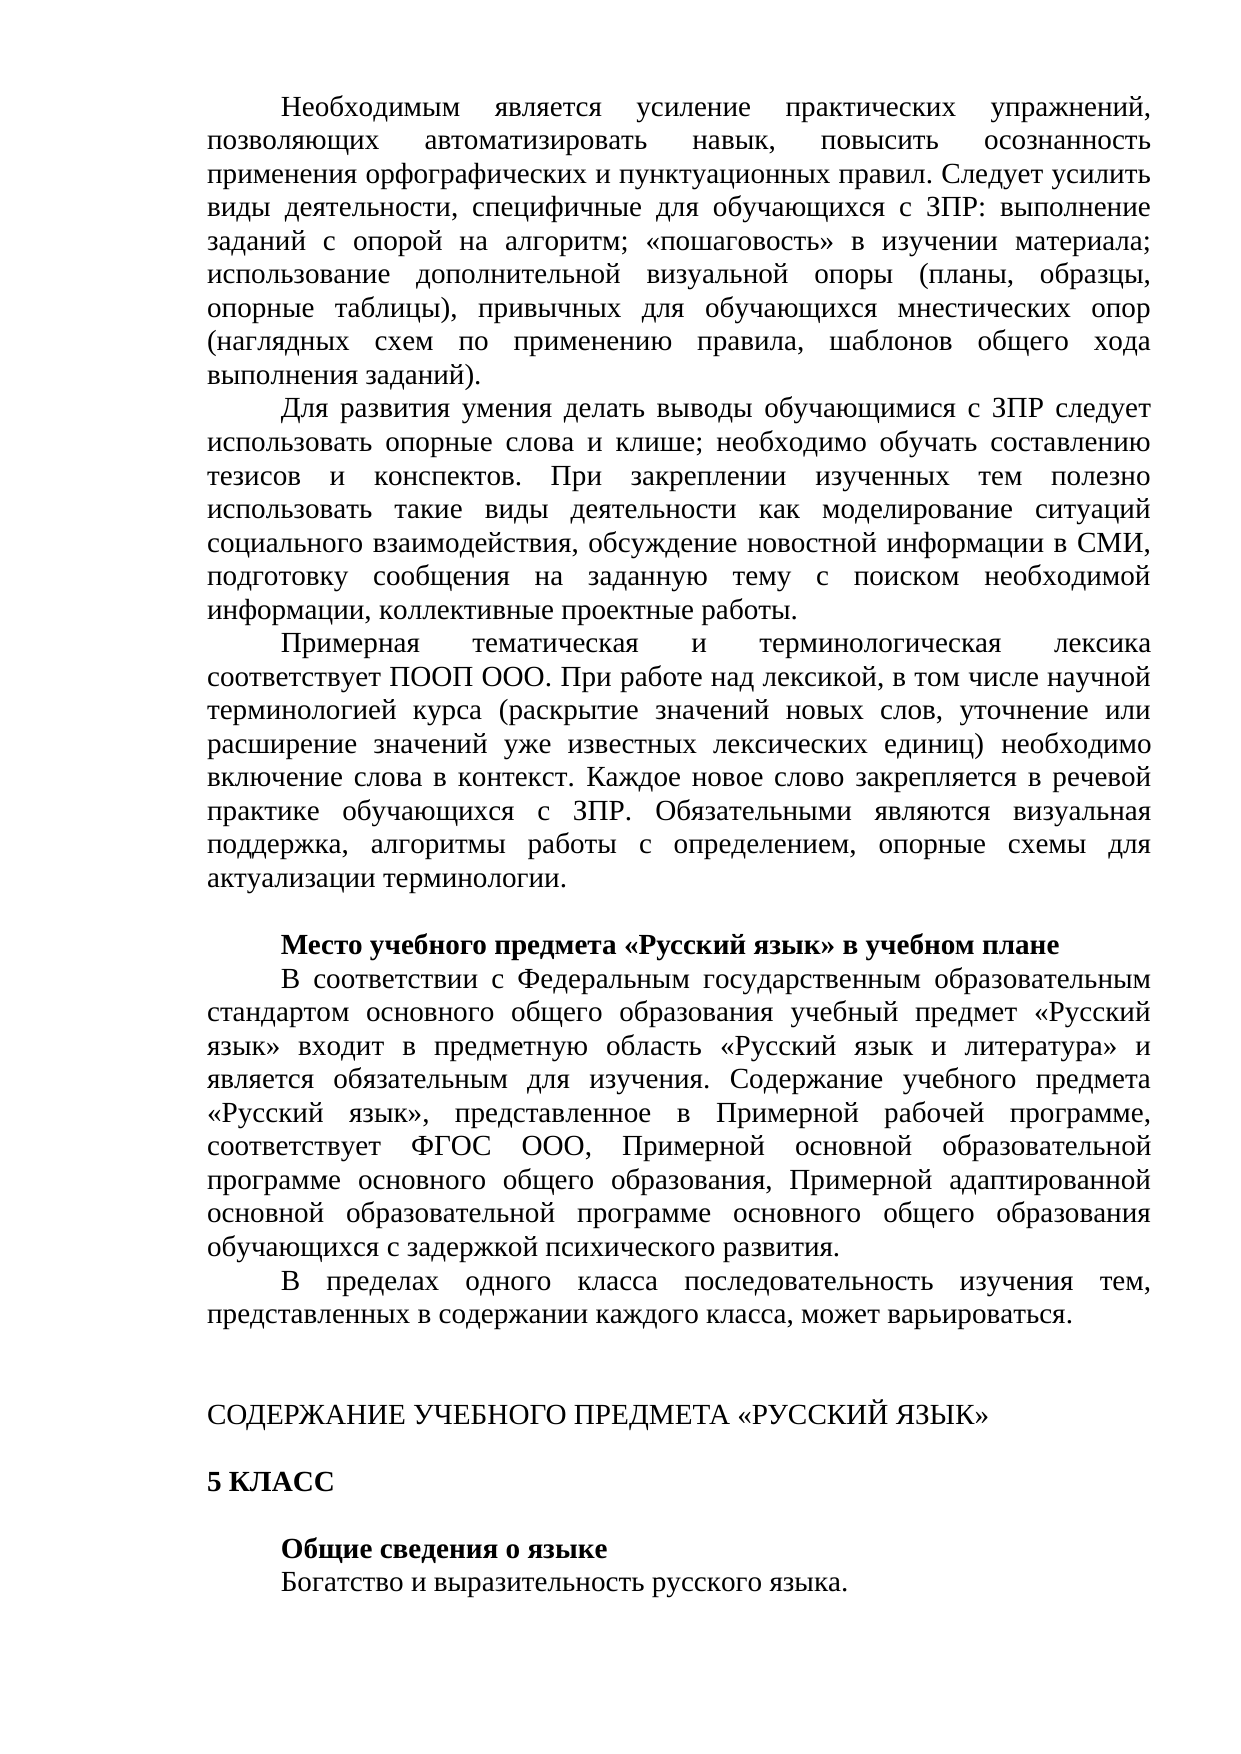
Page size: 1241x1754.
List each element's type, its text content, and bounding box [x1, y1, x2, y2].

text Примерная тематическая и терминологическая лексика соответствует ПООП ООО. При работе над лексикой, в том числе научной терминологией курса (раскрытие значений новых слов, уточнение или расширение значений уже известных лексических единиц) необходимо включение слова в контекст. Каждое новое слово закрепляется в речевой практике обучающихся с ЗПР. Обязательными являются визуальная поддержка, алгоритмы работы с определением, опорные схемы для актуализации терминологии. [207, 793, 1152, 894]
text Для развития умения делать выводы обучающимися с ЗПР следует использовать опорные слова и клише; необходимо обучать составлению тезисов и конспектов. При закреплении изученных тем полезно использовать такие виды деятельности как моделирование ситуаций социального взаимодействия, обсуждение новостной информации в СМИ, подготовку сообщения на заданную тему с поиском необходимой информации, коллективные проектные работы. [207, 391, 1152, 625]
text В пределах одного класса последовательность изучения тем, представленных в содержании каждого класса, может варьироваться. [207, 1263, 1152, 1330]
text Общие сведения о языке [207, 1531, 1152, 1564]
text Богатство и выразительность русского языка. [207, 1564, 1152, 1598]
text Примерная тематическая и терминологическая лексика соответствует ПООП ООО. При работе над лексикой, в том числе научной терминологией курса (раскрытие значений новых слов, уточнение или расширение значений уже известных лексических единиц) необходимо включение слова в контекст. Каждое новое слово закрепляется в речевой практике обучающихся с ЗПР. Обязательными являются визуальная поддержка, алгоритмы работы с определением, опорные схемы для актуализации терминологии. [207, 625, 1152, 793]
text В соответствии с Федеральным государственным образовательным стандартом основного общего образования учебный предмет «Русский язык» входит в предметную область «Русский язык и литература» и является обязательным для изучения. Содержание учебного предмета «Русский язык», представленное в Примерной рабочей программе, соответствует ФГОС ООО, Примерной основной образовательной программе основного общего образования, Примерной адаптированной основной образовательной программе основного общего образования обучающихся с задержкой психического развития. [207, 961, 1152, 1263]
text Место учебного предмета «Русский язык» в учебном плане [207, 927, 1152, 961]
text 5 КЛАСС [207, 1464, 1152, 1497]
text СОДЕРЖАНИЕ УЧЕБНОГО ПРЕДМЕТА «РУССКИЙ ЯЗЫК» [207, 1397, 1152, 1430]
text Необходимым является усиление практических упражнений, позволяющих автоматизировать навык, повысить осознанность применения орфографических и пунктуационных правил. Следует усилить виды деятельности, специфичные для обучающихся с ЗПР: выполнение заданий с опорой на алгоритм; «пошаговость» в изучении материала; использование дополнительной визуальной опоры (планы, образцы, опорные таблицы), привычных для обучающихся мнестических опор (наглядных схем по применению правила, шаблонов общего хода выполнения заданий). [207, 89, 1152, 391]
